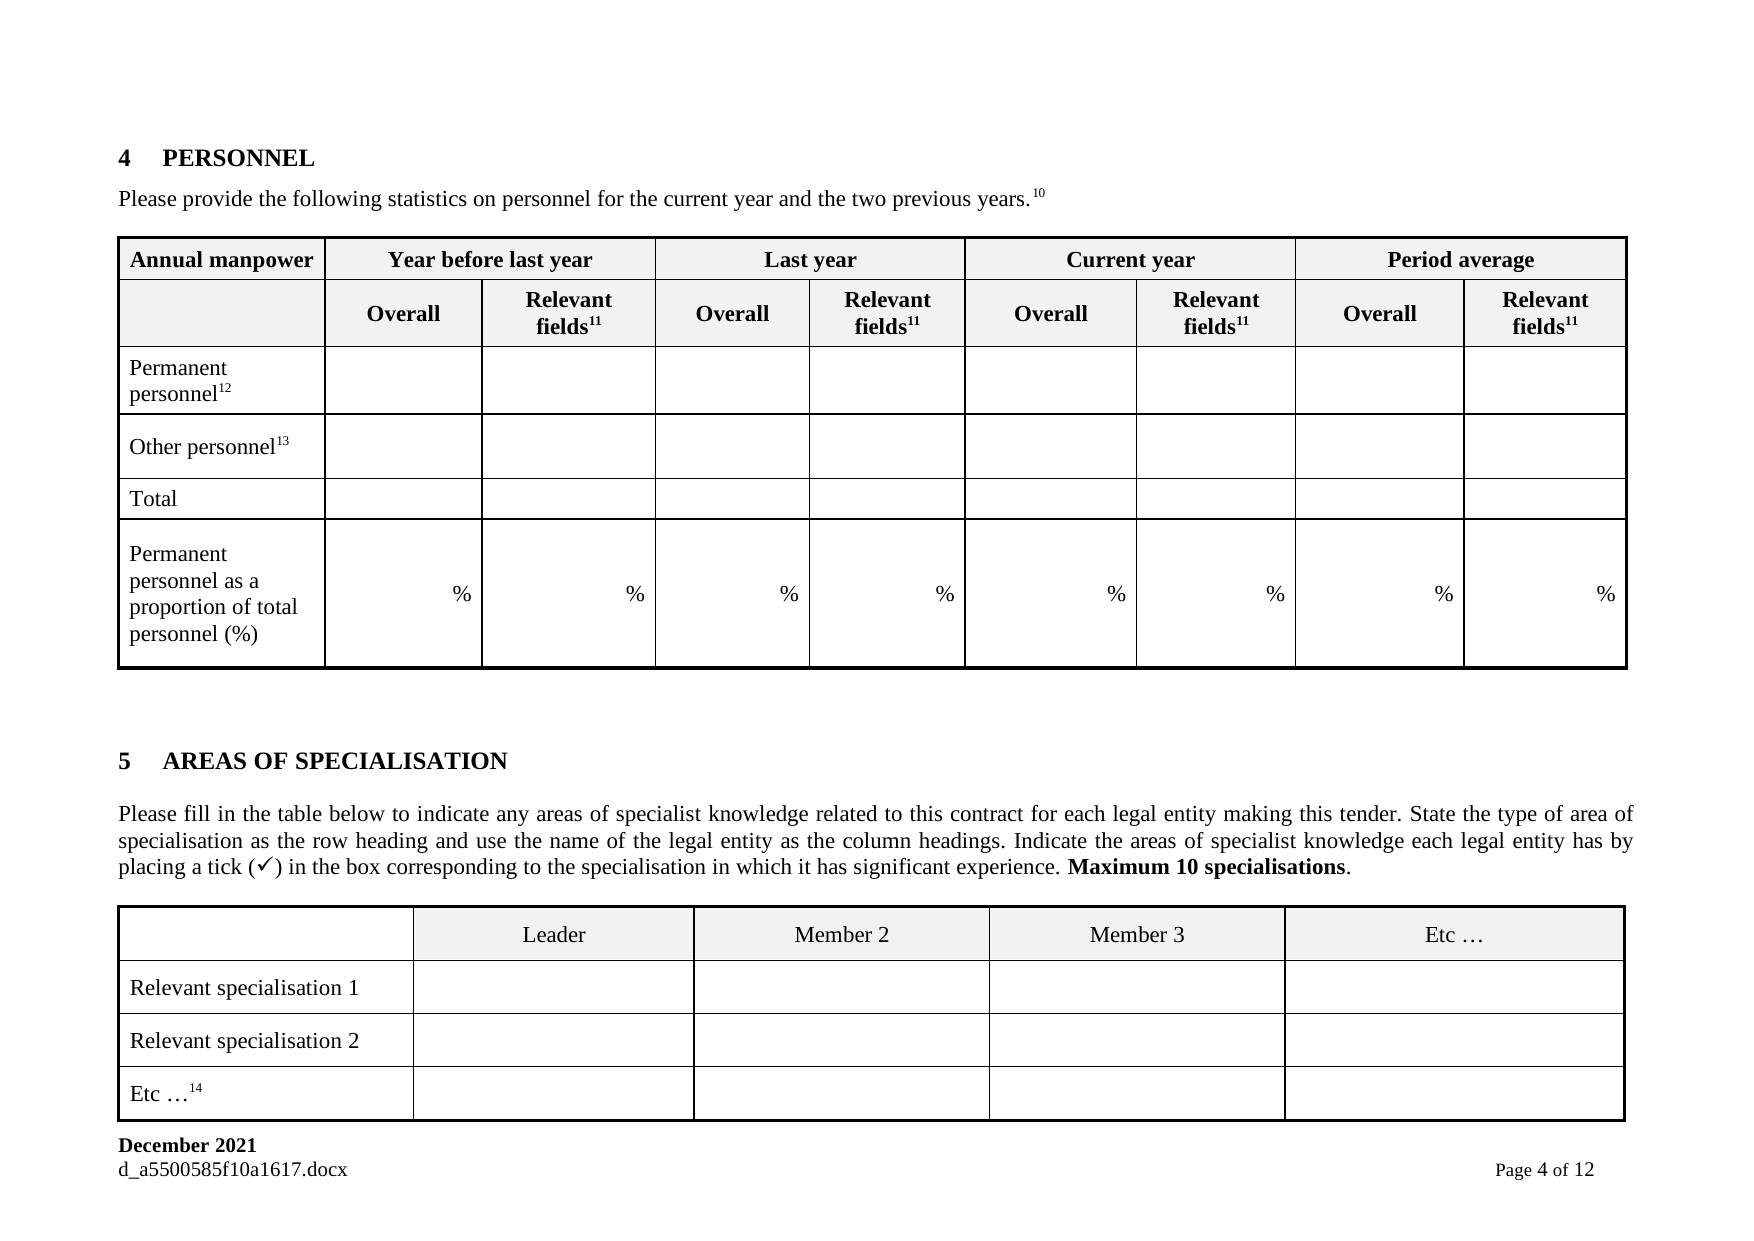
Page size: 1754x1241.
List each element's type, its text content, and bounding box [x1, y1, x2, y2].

table_header Member 3 [990, 908, 1284, 959]
table_cell Overall [656, 280, 809, 346]
table_cell Relevant specialisation 2 [120, 1014, 413, 1066]
table_cell [1286, 1067, 1623, 1119]
table_cell [1137, 479, 1295, 518]
table_cell [990, 961, 1284, 1013]
table_cell [326, 479, 481, 518]
text 4 PERSONNEL [118, 143, 1636, 172]
table_header Current year [966, 239, 1295, 278]
table_cell [1296, 347, 1463, 413]
text Please provide the following statistics on personnel for the current year and the two previous years. [118, 185, 1636, 211]
table_cell [414, 1014, 693, 1066]
text 5 AREAS OF SPECIALISATION [118, 746, 1636, 775]
table_cell [1137, 415, 1295, 477]
table_header Period average [1296, 239, 1625, 278]
table_cell Overall [1296, 280, 1463, 346]
table_cell Relevant fields [483, 280, 655, 346]
table_cell [483, 479, 655, 518]
table_header Leader [414, 908, 693, 959]
table_cell % [966, 520, 1136, 666]
table_cell [1296, 415, 1463, 477]
table_cell [656, 347, 809, 413]
table_cell [414, 1067, 693, 1119]
table_cell [120, 280, 324, 346]
table_cell [966, 347, 1136, 413]
table_cell [326, 415, 481, 477]
table_cell [1465, 479, 1625, 518]
table_cell [990, 1014, 1284, 1066]
table_cell [483, 347, 655, 413]
table_cell [810, 479, 964, 518]
table_cell [1286, 961, 1623, 1013]
table_cell [695, 1067, 989, 1119]
table_cell [1137, 347, 1295, 413]
table_cell Overall [966, 280, 1136, 346]
table_cell [990, 1067, 1284, 1119]
table_cell Permanent personnel as a proportion of total personnel (%) [120, 520, 324, 666]
table_cell Permanent personnel [120, 347, 324, 413]
table_header Year before last year [326, 239, 655, 278]
table_cell [966, 479, 1136, 518]
table_cell [414, 961, 693, 1013]
table_cell [810, 347, 964, 413]
table_cell Relevant fields11 [1465, 280, 1625, 346]
table_cell [966, 415, 1136, 477]
table_cell [1286, 1014, 1623, 1066]
table_header Annual manpower [120, 239, 324, 278]
table_cell [1296, 479, 1463, 518]
table_cell Relevant fields11 [1137, 280, 1295, 346]
table_cell % [1137, 520, 1295, 666]
table_header [120, 908, 413, 959]
table_cell [326, 347, 481, 413]
table_cell Relevant specialisation 1 [120, 961, 413, 1013]
table_cell [695, 1014, 989, 1066]
table_header Member 2 [695, 908, 989, 959]
table_cell [656, 479, 809, 518]
table_cell % [1296, 520, 1463, 666]
table_cell Total [120, 479, 324, 518]
table_cell Relevant fields11 [810, 280, 964, 346]
table_cell [695, 961, 989, 1013]
table_cell % [656, 520, 809, 666]
table_cell Other personnel [120, 415, 324, 477]
table_cell % [326, 520, 481, 666]
text Please fill in the table below to indicate any areas of specialist knowledge related to this contract for each legal entity making this tender. State the type of area of specialisation as the row heading and use the name of the legal entity as the column headings. Indicate the areas of specialist knowledge each legal entity has by placing a tick () in the box corresponding to the specialisation in which it has significant experience. Maximum 10 specialisations. [118, 800, 1636, 880]
table_cell Etc … [120, 1067, 413, 1119]
table_cell Overall [326, 280, 481, 346]
table_cell [483, 415, 655, 477]
table_cell [810, 415, 964, 477]
table_cell % [1465, 520, 1625, 666]
table_cell [1465, 415, 1625, 477]
table_cell [1465, 347, 1625, 413]
table_header Etc … [1286, 908, 1623, 959]
table_header Last year [656, 239, 964, 278]
table_cell [656, 415, 809, 477]
table_cell % [483, 520, 655, 666]
table_cell % [810, 520, 964, 666]
